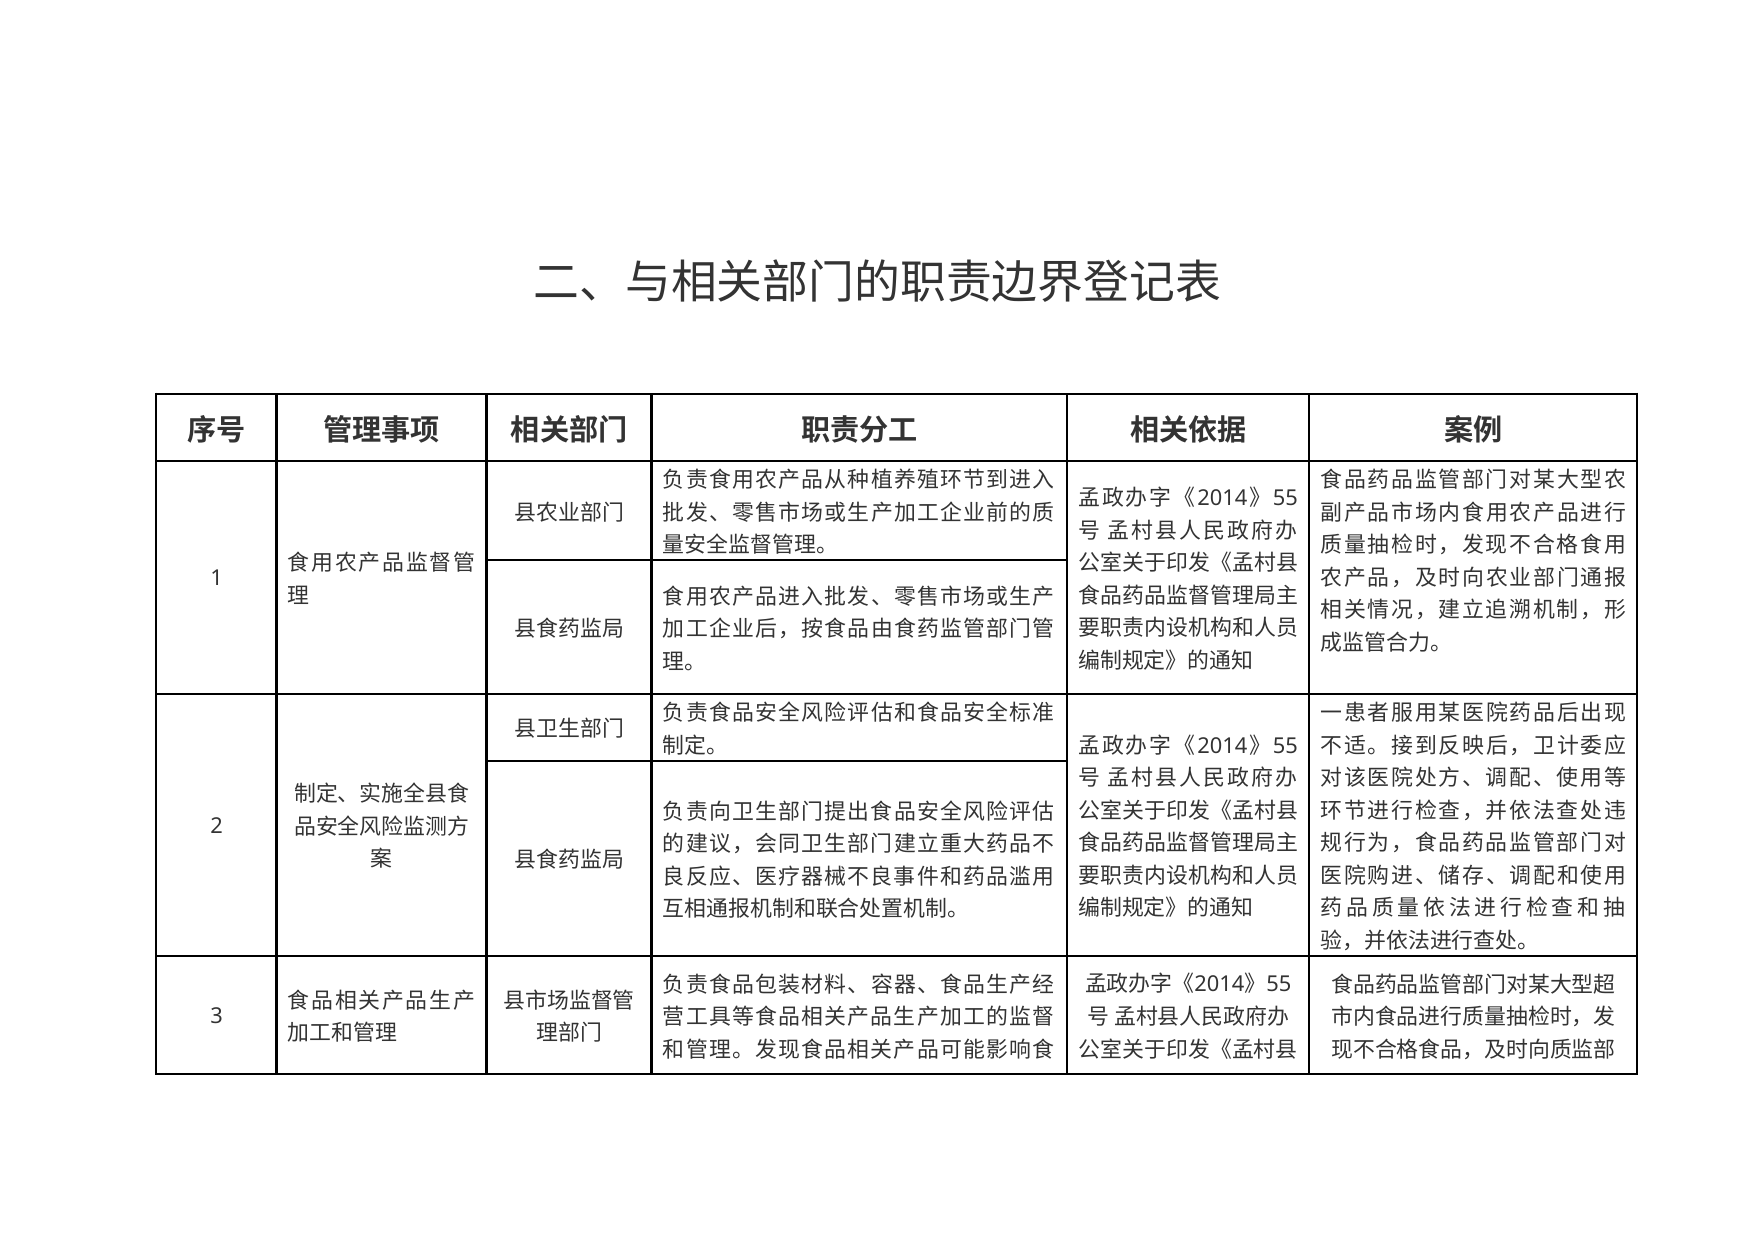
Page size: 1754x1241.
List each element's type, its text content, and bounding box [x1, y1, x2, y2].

text 二、与相关部门的职责边界登记表 [132, 230, 1622, 328]
table_cell 食用农产品监督管理 [278, 462, 485, 693]
table_cell 负责食用农产品从种植养殖环节到进入批发、零售市场或生产加工企业前的质量安全监督管理。 [653, 462, 1066, 559]
table_cell 县农业部门 [488, 462, 650, 559]
table_header 案例 [1310, 395, 1636, 460]
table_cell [653, 957, 1066, 1073]
table_cell 县卫生部门 [488, 695, 650, 760]
table_header 相关部门 [488, 395, 650, 460]
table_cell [1310, 957, 1636, 1073]
table_cell 孟政办字《2014》55号 孟村县人民政府办公室关于印发《孟村县食品药品监督管理局主要职责内设机构和人员编制规定》的通知 [1068, 462, 1308, 693]
table_cell 孟政办字《2014》55号 孟村县人民政府办公室关于印发《孟村县食品药品监督管理局主要职责内设机构和人员编制规定》的通知 [1068, 695, 1308, 955]
table_header 相关依据 [1068, 395, 1308, 460]
table_cell 1 [157, 462, 275, 693]
table_header 职责分工 [653, 395, 1066, 460]
table_cell 食品相关产品生产加工和管理 [278, 957, 485, 1073]
table_cell 食用农产品进入批发、零售市场或生产加工企业后，按食品由食药监管部门管理。 [653, 561, 1066, 693]
table_cell 县市场监督管理部门 [488, 957, 650, 1073]
table_cell 食品药品监管部门对某大型农副产品市场内食用农产品进行质量抽检时，发现不合格食用农产品，及时向农业部门通报相关情况，建立追溯机制，形成监管合力。 [1310, 462, 1636, 693]
table_cell 县食药监局 [488, 561, 650, 693]
table_header 管理事项 [278, 395, 485, 460]
table_cell 负责食品安全风险评估和食品安全标准制定。 [653, 695, 1066, 760]
table_cell 制定、实施全县食品安全风险监测方案 [278, 695, 485, 955]
table_cell 3 [157, 957, 275, 1073]
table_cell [1068, 957, 1308, 1073]
table_cell 一患者服用某医院药品后出现不适。接到反映后，卫计委应对该医院处方、调配、使用等环节进行检查，并依法查处违规行为，食品药品监管部门对医院购进、储存、调配和使用药品质量依法进行检查和抽验，并依法进行查处。 [1310, 695, 1636, 955]
table_cell 县食药监局 [488, 762, 650, 955]
table_cell 2 [157, 695, 275, 955]
table_header 序号 [157, 395, 275, 460]
table_cell 负责向卫生部门提出食品安全风险评估的建议，会同卫生部门建立重大药品不良反应、医疗器械不良事件和药品滥用互相通报机制和联合处置机制。 [653, 762, 1066, 955]
